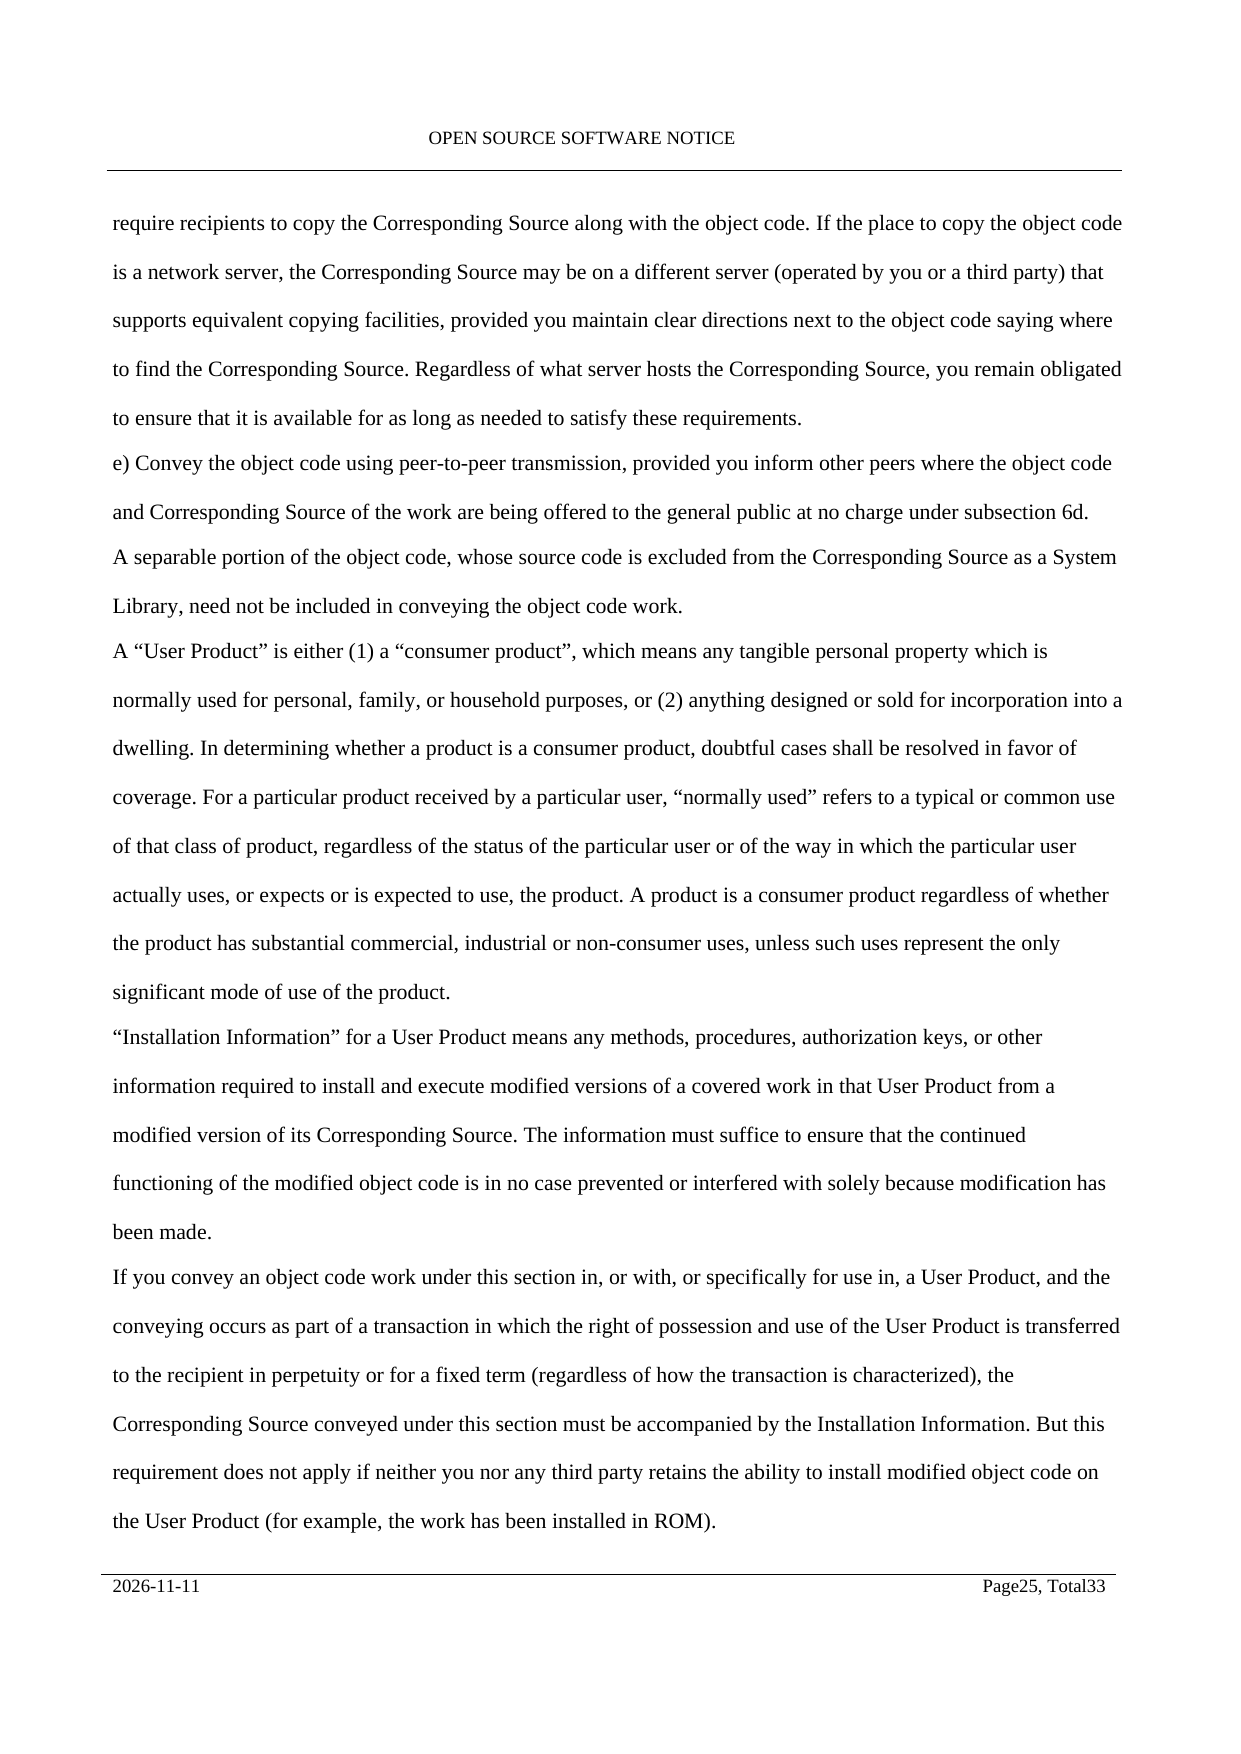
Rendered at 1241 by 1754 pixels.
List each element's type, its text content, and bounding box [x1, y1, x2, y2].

text A separable portion of the object code, whose source code is excluded from the Corresponding Source as a System Library, need not be included in conveying the object code work. [112, 540, 1128, 622]
text e) Convey the object code using peer-to-peer transmission, provided you inform other peers where the object code and Corresponding Source of the work are being offered to the general public at no charge under subsection 6d. [112, 446, 1128, 528]
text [112, 206, 1128, 434]
text A “User Product” is either (1) a “consumer product”, which means any tangible personal property which is normally used for personal, family, or household purposes, or (2) anything designed or sold for incorporation into a dwelling. In determining whether a product is a consumer product, doubtful cases shall be resolved in favor of coverage. For a particular product received by a particular user, “normally used” refers to a typical or common use of that class of product, regardless of the status of the particular user or of the way in which the particular user actually uses, or expects or is expected to use, the product. A product is a consumer product regardless of whether the product has substantial commercial, industrial or non-consumer uses, unless such uses represent the only significant mode of use of the product. [112, 634, 1128, 1008]
text “Installation Information” for a User Product means any methods, procedures, authorization keys, or other information required to install and execute modified versions of a covered work in that User Product from a modified version of its Corresponding Source. The information must suffice to ensure that the continued functioning of the modified object code is in no case prevented or interfered with solely because modification has been made. [112, 1021, 1128, 1248]
text If you convey an object code work under this section in, or with, or specifically for use in, a User Product, and the conveying occurs as part of a transaction in which the right of possession and use of the User Product is transferred to the recipient in perpetuity or for a fixed term (regardless of how the transaction is characterized), the Corresponding Source conveyed under this section must be accompanied by the Installation Information. But this requirement does not apply if neither you nor any third party retains the ability to install modified object code on the User Product (for example, the work has been installed in ROM). [112, 1261, 1128, 1537]
